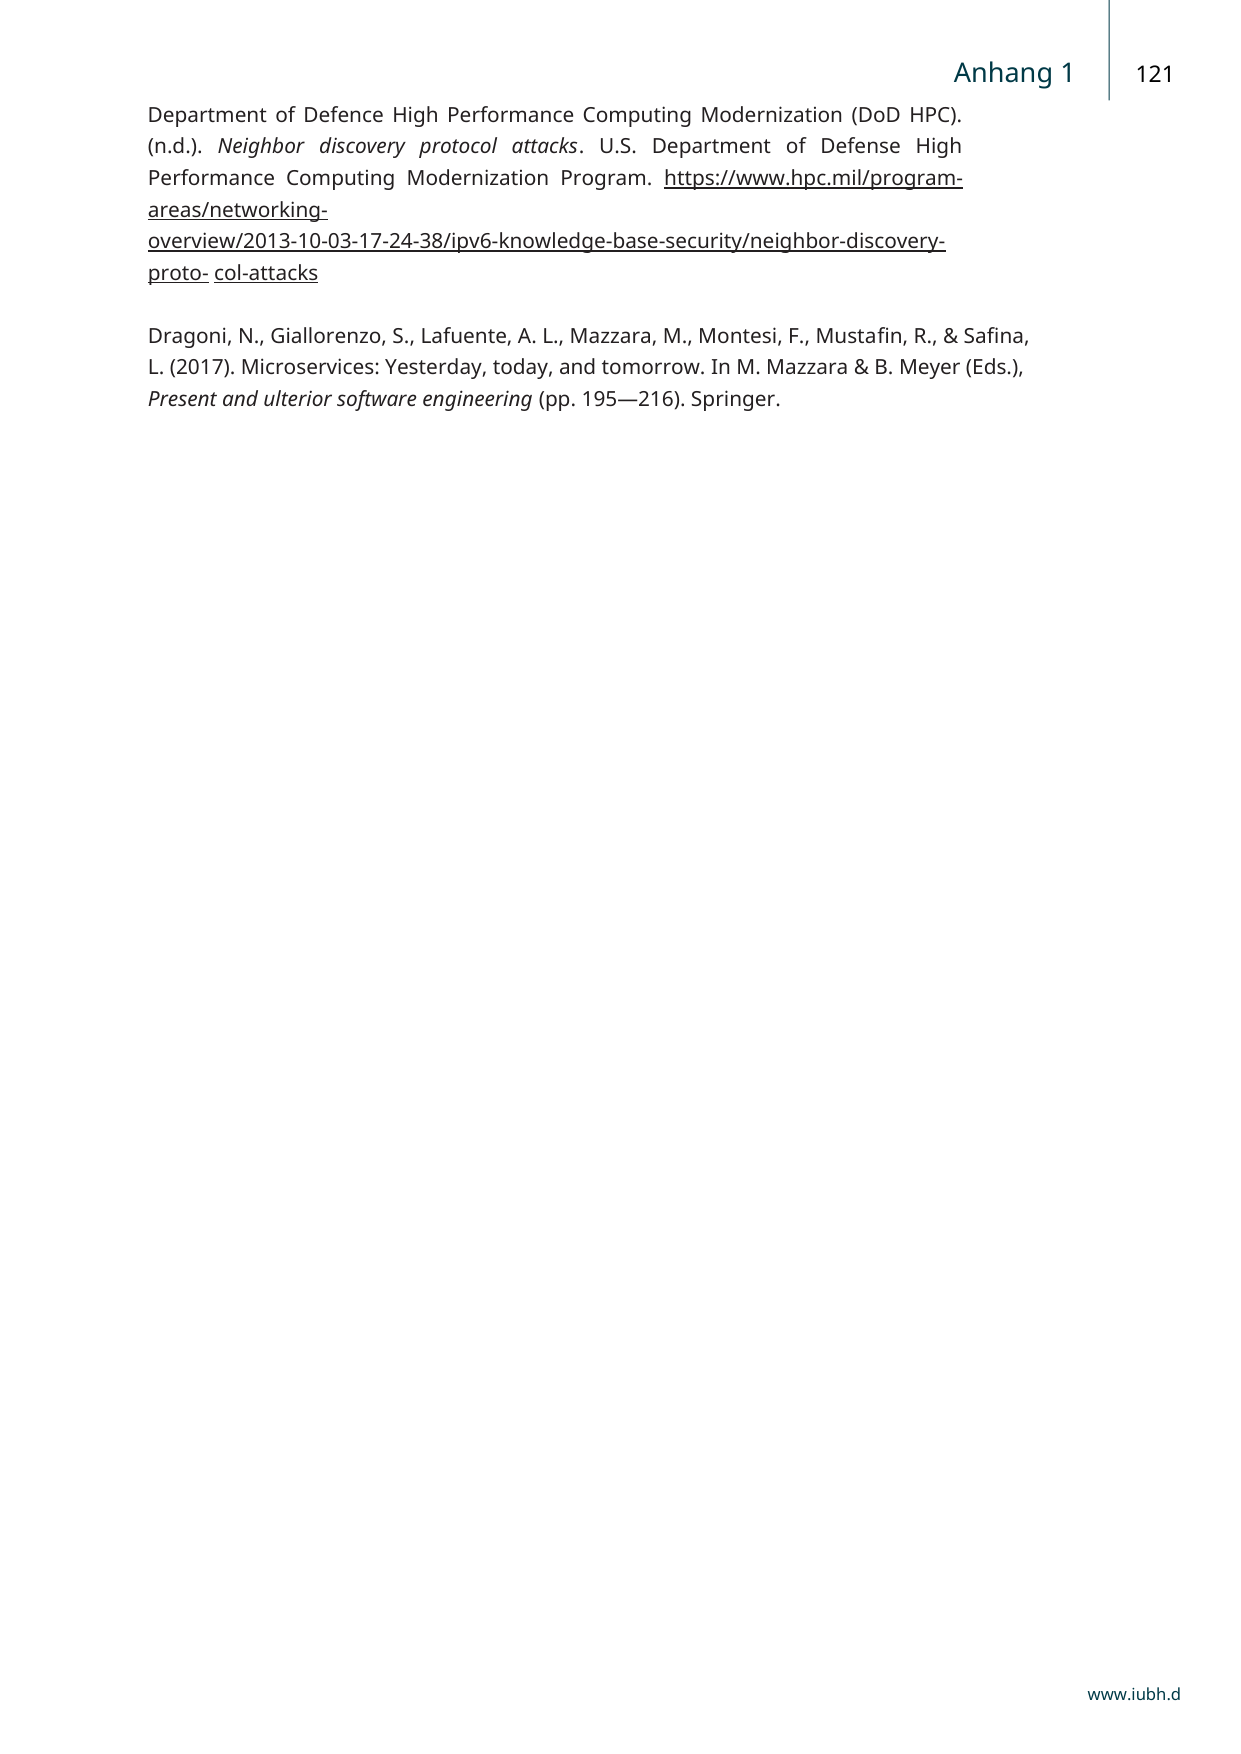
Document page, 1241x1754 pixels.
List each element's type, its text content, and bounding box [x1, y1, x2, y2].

picture [1146, 1687, 1150, 1700]
text Dragoni, N., Giallorenzo, S., Lafuente, A. L., Mazzara, M., Montesi, F., Mustaﬁn, R., & Saﬁna, [148, 321, 1198, 349]
text Present and ulterior software engineering (pp. 195—216). Springer. [148, 384, 1198, 412]
text L. (2017). Microservices: Yesterday, today, and tomorrow. In M. Mazzara & B. Meyer (Eds.), [148, 352, 1198, 381]
text Department of Defence High Performance Computing Modernization (DoD HPC). (n.d.). Neighbor discovery protocol attacks. U.S. Department of Defense High Performance Computing Modernization Program. https://www.hpc.mil/program-areas/networking- overview/2013-10-03-17-24-38/ipv6-knowledge-base-security/neighbor-discovery-proto- col-attacks [147, 100, 963, 286]
